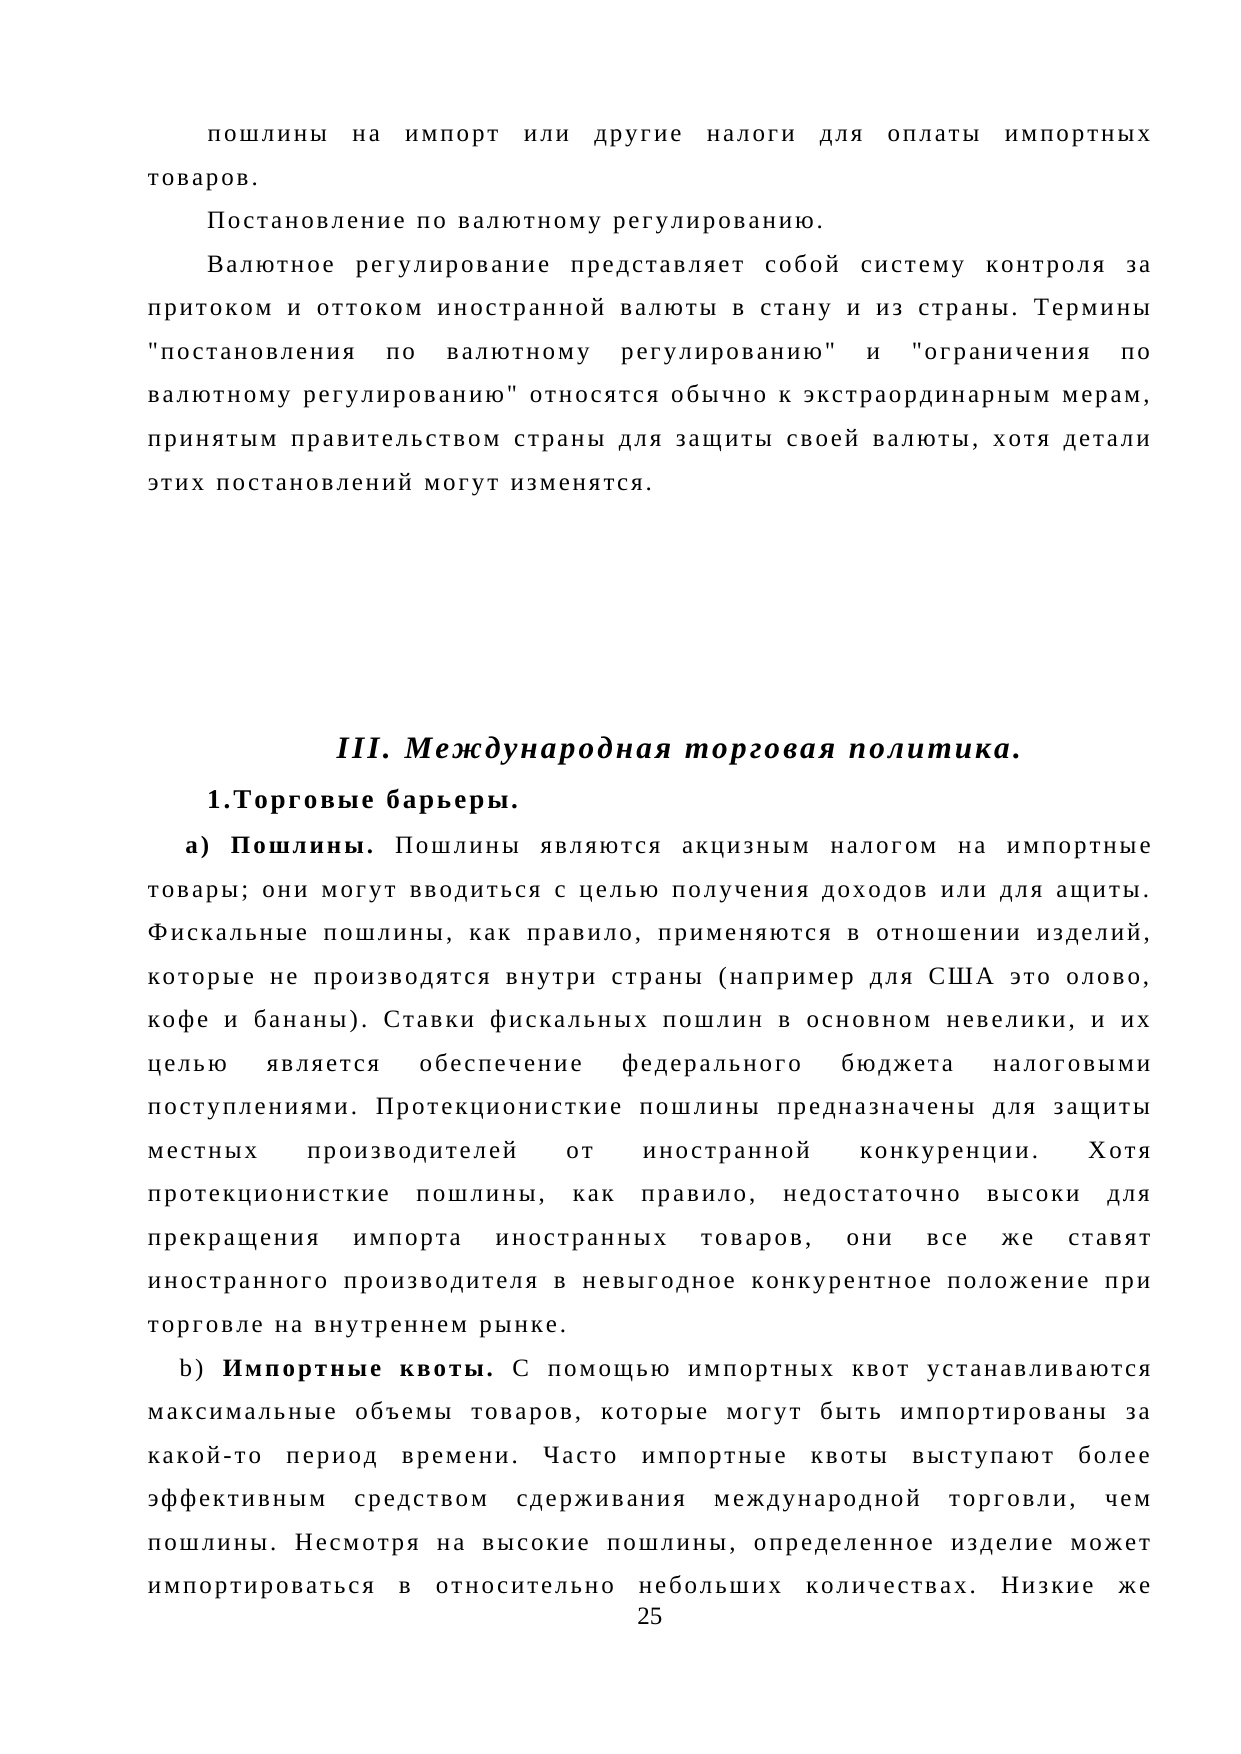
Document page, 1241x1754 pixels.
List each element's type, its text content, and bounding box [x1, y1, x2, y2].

text Постановление по валютному регулированию. [148, 205, 1152, 234]
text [148, 1352, 1152, 1599]
text III. Международная торговая политика. [148, 729, 1152, 765]
text Валютное регулирование представляет собой систему контроля за притоком и оттоком иностранной валюты в стану и из страны. Термины "постановления по валютному регулированию" и "ограничения по валютному регулированию" относятся обычно к экстраординарным мерам, принятым правительством страны для защиты своей валюты, хотя детали этих постановлений могут изменятся. [148, 249, 1152, 496]
text 1.Торговые барьеры. [148, 783, 1152, 814]
text a) Пошлины. Пошлины являются акцизным налогом на импортные товары; они могут вводиться с целью получения доходов или для ащиты. Фискальные пошлины, как правило, применяются в отношении изделий, которые не производятся внутри страны (например для США это олово, кофе и бананы). Ставки фискальных пошлин в основном невелики, и их целью является обеспечение федерального бюджета налоговыми поступлениями. Протекционисткие пошлины предназначены для защиты местных производителей от иностранной конкуренции. Хотя протекционисткие пошлины, как правило, недостаточно высоки для прекращения импорта иностранных товаров, они все же ставят иностранного производителя в невыгодное конкурентное положение при торговле на внутреннем рынке. [148, 830, 1152, 1338]
list пошлины на импорт или другие налоги для оплаты импортных товаров. [148, 118, 1152, 191]
